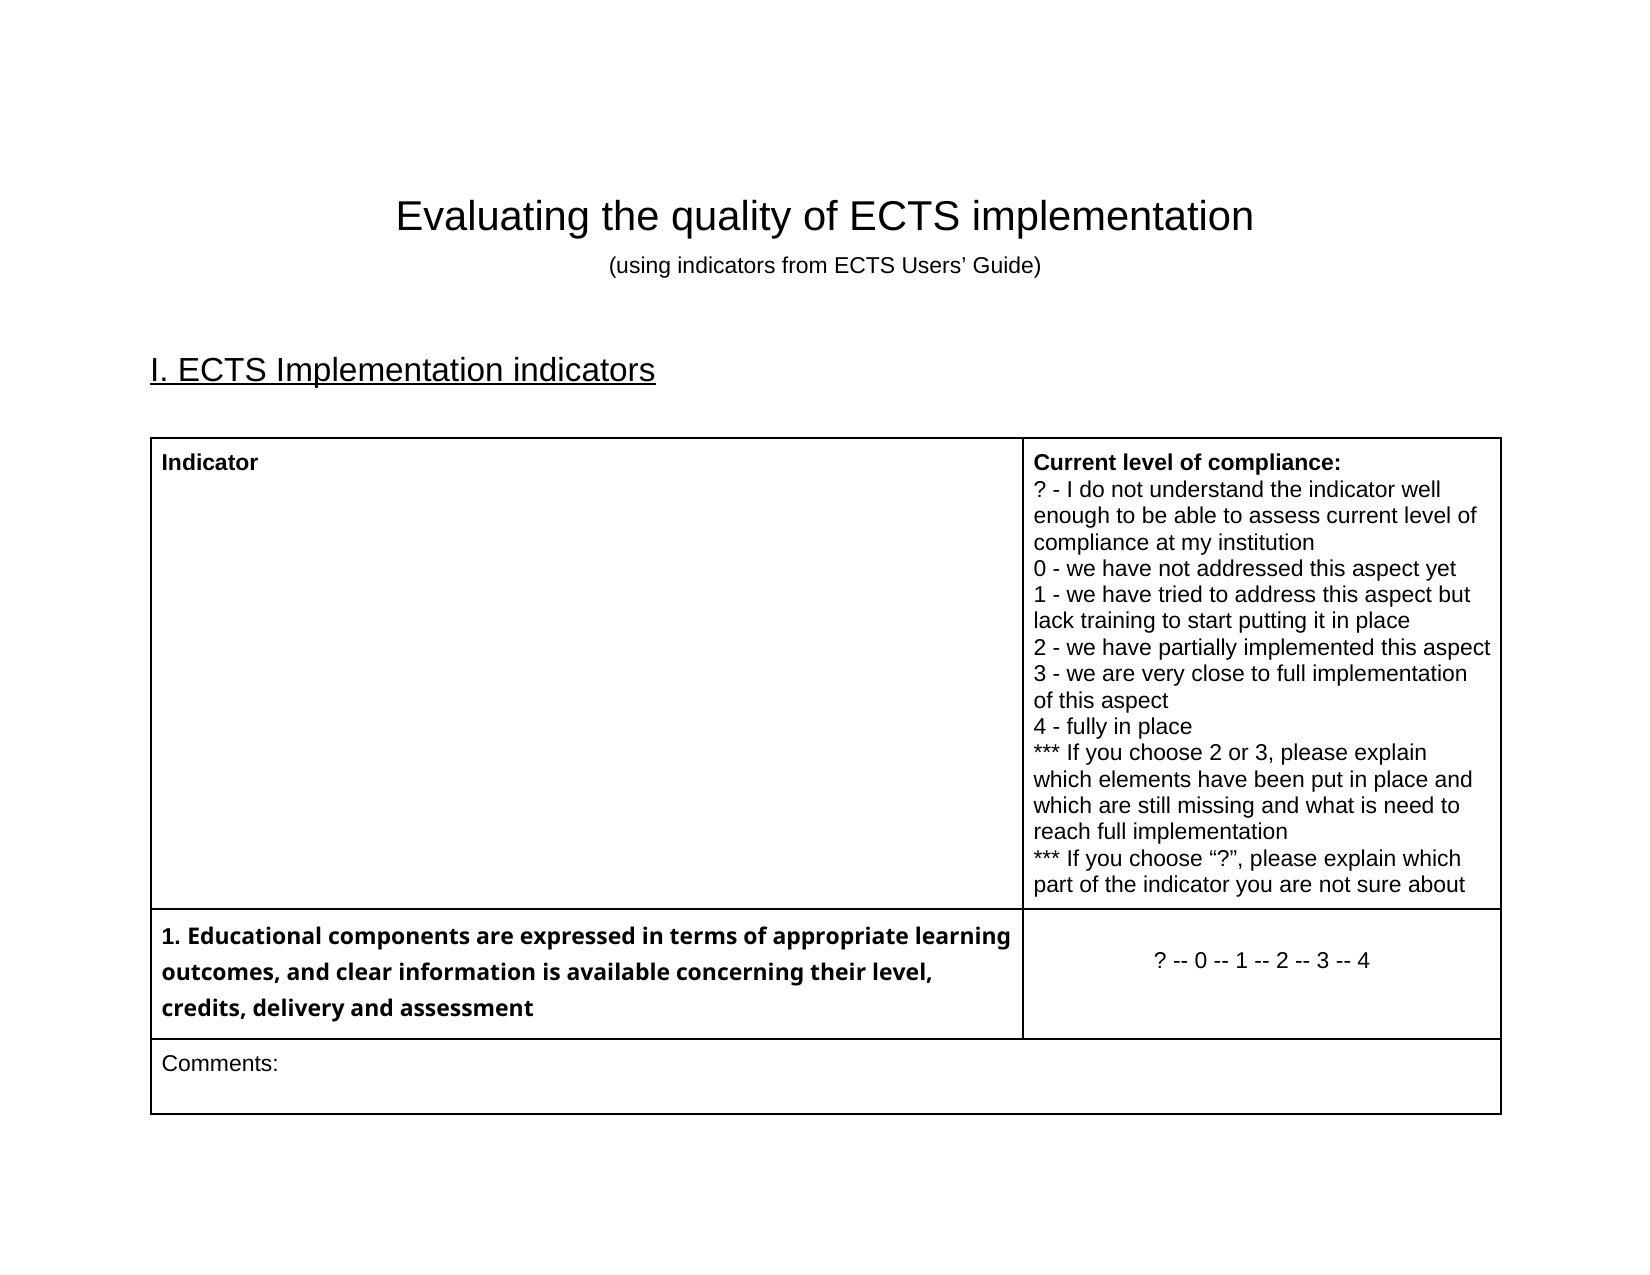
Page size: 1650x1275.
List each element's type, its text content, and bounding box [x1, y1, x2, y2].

table_header Current level of compliance: ? - I do not understand the indicator well enough to be able to assess current level of compliance at my institution 0 - we have not addressed this aspect yet 1 - we have tried to address this aspect but lack training to start putting it in place 2 - we have partially implemented this aspect 3 - we are very close to full implementation of this aspect 4 - fully in place *** If you choose 2 or 3, please explain which elements have been put in place and which are still missing and what is need to reach full implementation *** If you choose “?”, please explain which part of the indicator you are not sure about [1024, 439, 1500, 908]
subtitle I. ECTS Implementation indicators [150, 350, 1500, 388]
table_cell 1. Educational components are expressed in terms of appropriate learning outcomes, and clear information is available concerning their level, credits, delivery and assessment [152, 910, 1022, 1038]
table_header Indicator [152, 439, 1022, 908]
text (using indicators from ECTS Users’ Guide) [150, 252, 1500, 278]
table_cell ? -- 0 -- 1 -- 2 -- 3 -- 4 [1024, 910, 1500, 1038]
subtitle Evaluating the quality of ECTS implementation [150, 192, 1500, 239]
table_cell Comments: [152, 1040, 1500, 1113]
